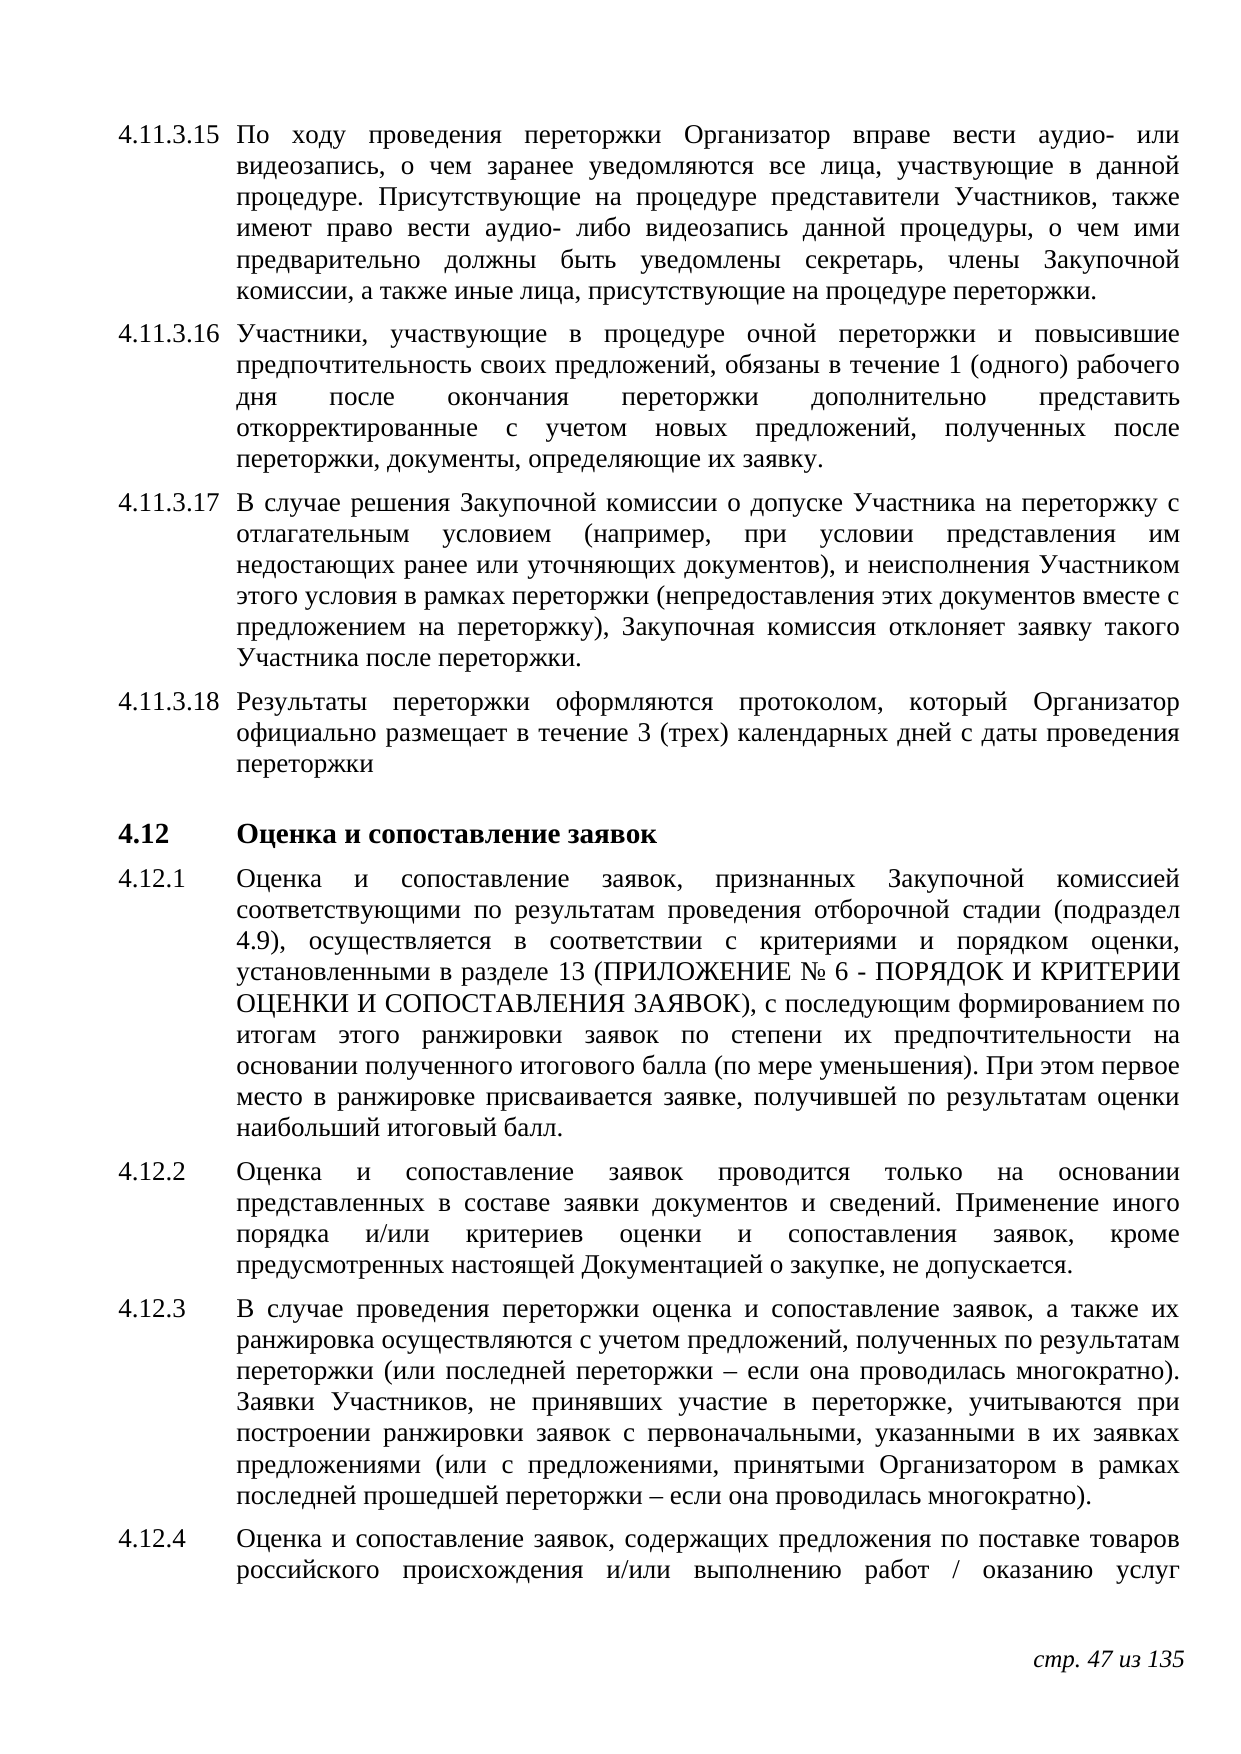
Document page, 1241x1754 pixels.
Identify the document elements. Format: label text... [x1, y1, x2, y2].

text Результаты переторжки оформляются протоколом, который Организатор официально размещает в течение 3 (трех) календарных дней с даты проведения переторжки [118, 685, 1181, 778]
text По ходу проведения переторжки Организатор вправе вести аудио- или видеозапись, о чем заранее уведомляются все лица, участвующие в данной процедуре. Присутствующие на процедуре представители Участников, также имеют право вести аудио- либо видеозапись данной процедуры, о чем ими предварительно должны быть уведомлены секретарь, члены Закупочной комиссии, а также иные лица, присутствующие на процедуре переторжки. [118, 118, 1181, 305]
text Участники, участвующие в процедуре очной переторжки и повысившие предпочтительность своих предложений, обязаны в течение 1 (одного) рабочего дня после окончания переторжки дополнительно представить откорректированные с учетом новых предложений, полученных после переторжки, документы, определяющие их заявку. [118, 317, 1181, 473]
text Оценка и сопоставление заявок проводится только на основании представленных в составе заявки документов и сведений. Применение иного порядка и/или критериев оценки и сопоставления заявок, кроме предусмотренных настоящей Документацией о закупке, не допускается. [118, 1155, 1181, 1279]
subtitle Оценка и сопоставление заявок [118, 816, 1181, 849]
text В случае решения Закупочной комиссии о допуске Участника на переторжку с отлагательным условием (например, при условии представления им недостающих ранее или уточняющих документов), и неисполнения Участником этого условия в рамках переторжки (непредоставления этих документов вместе с предложением на переторжку), Закупочная комиссия отклоняет заявку такого Участника после переторжки. [118, 486, 1181, 673]
text В случае проведения переторжки оценка и сопоставление заявок, а также их ранжировка осуществляются с учетом предложений, полученных по результатам переторжки (или последней переторжки – если она проводилась многократно). Заявки Участников, не принявших участие в переторжке, учитываются при построении ранжировки заявок с первоначальными, указанными в их заявках предложениями (или с предложениями, принятыми Организатором в рамках последней прошедшей переторжки – если она проводилась многократно). [118, 1292, 1181, 1510]
text Оценка и сопоставление заявок, признанных Закупочной комиссией соответствующими по результатам проведения отборочной стадии (подраздел 4.9), осуществляется в соответствии с критериями и порядком оценки, установленными в разделе 13 (ПРИЛОЖЕНИЕ № 6 - ПОРЯДОК И КРИТЕРИИ ОЦЕНКИ И СОПОСТАВЛЕНИЯ ЗАЯВОК), с последующим формированием по итогам этого ранжировки заявок по степени их предпочтительности на основании полученного итогового балла (по мере уменьшения). При этом первое место в ранжировке присваивается заявке, получившей по результатам оценки наибольший итоговый балл. [118, 862, 1181, 1142]
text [118, 1522, 1181, 1585]
